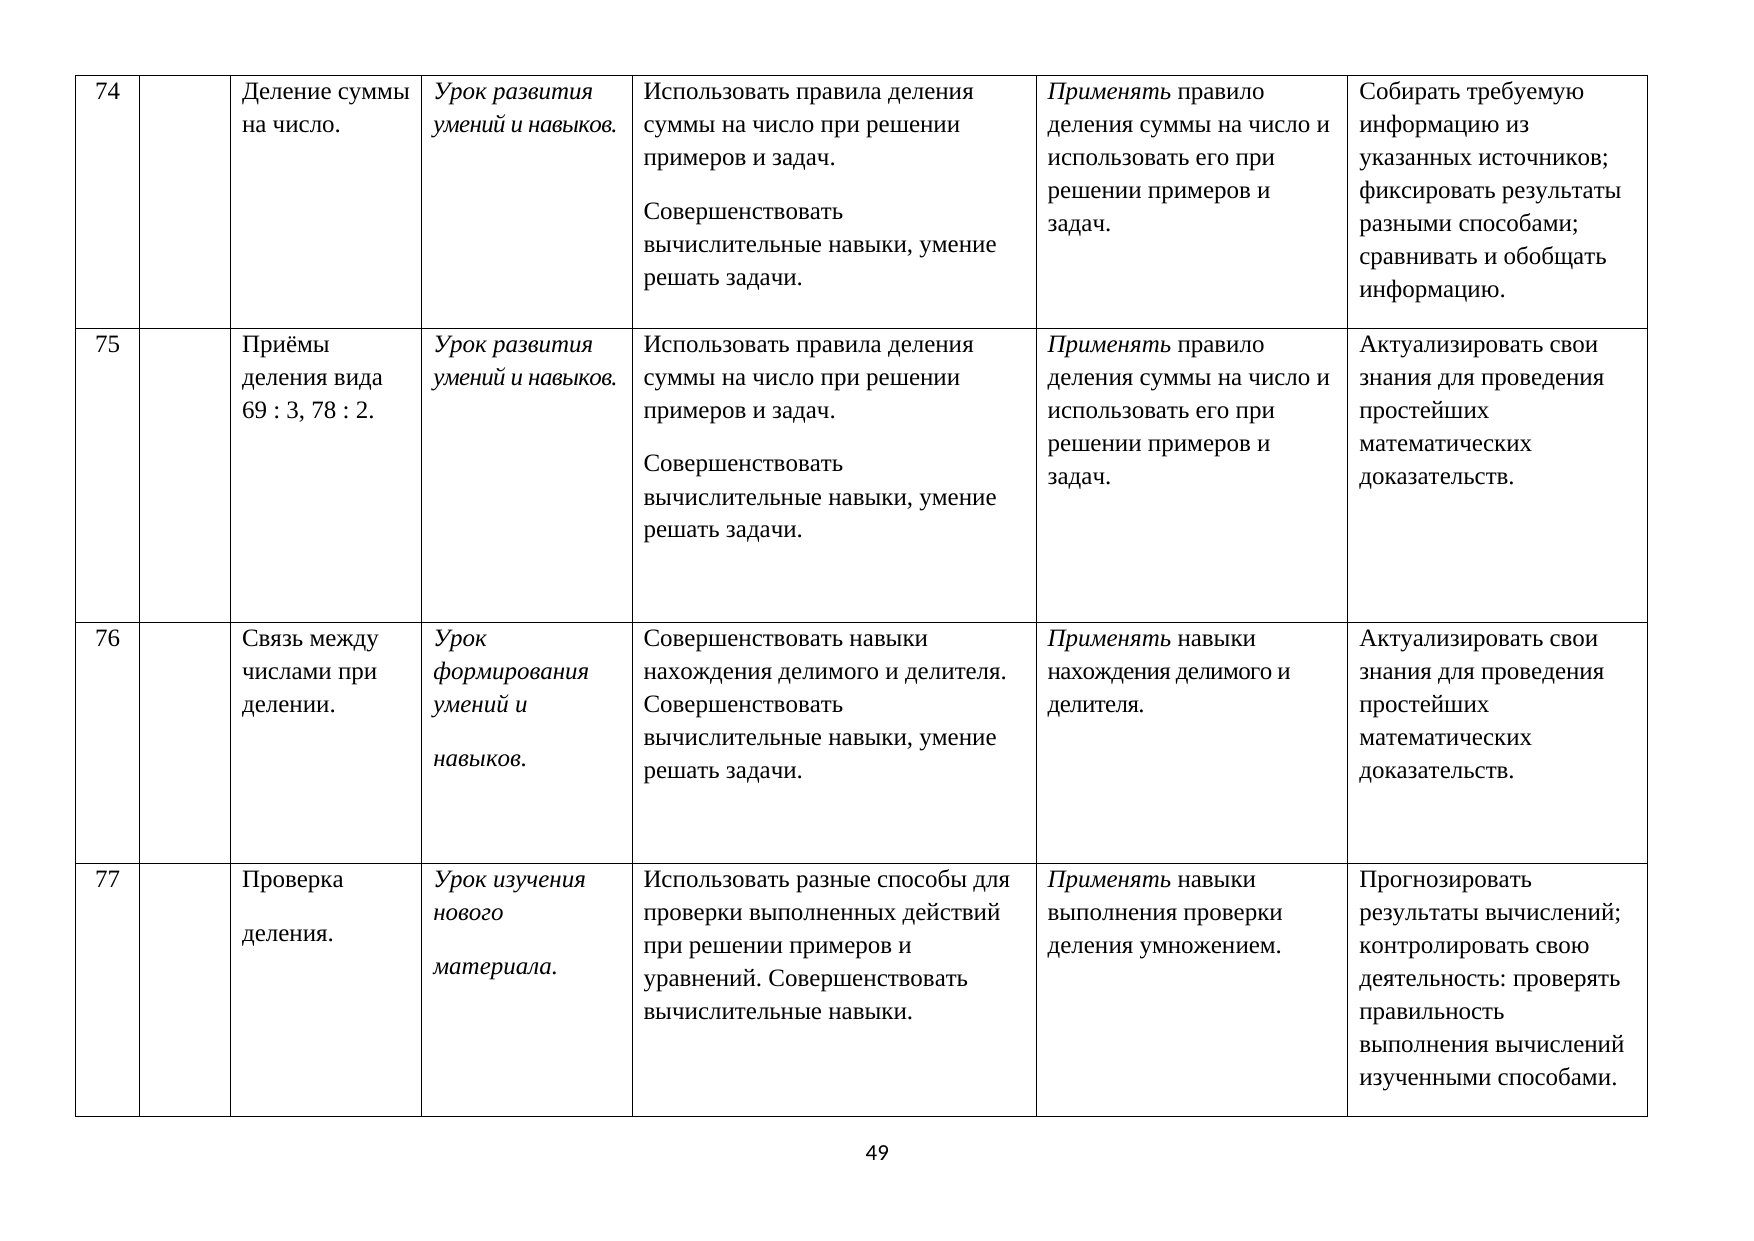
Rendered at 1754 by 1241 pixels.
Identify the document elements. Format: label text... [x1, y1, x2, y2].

table_cell [140, 623, 230, 863]
table_cell Урок развития умений и навыков. [422, 76, 632, 328]
table_cell Урок изучения нового материала. [422, 864, 632, 1116]
table_cell Совершенствовать навыки нахождения делимого и делителя. Совершенствовать вычислительные навыки, умение решать задачи. [633, 623, 1036, 863]
table_cell Проверка деления. [231, 864, 421, 1116]
table_cell Собирать требуемую информацию из указанных источников; фиксировать результаты разными способами; сравнивать и обобщать информацию. [1348, 76, 1647, 328]
table_cell 76 [76, 623, 139, 863]
table_cell 75 [76, 329, 139, 622]
table_cell Применять правило деления суммы на число и использовать его при решении примеров и задач. [1037, 329, 1347, 622]
table_cell [140, 329, 230, 622]
table_cell Использовать правила деления суммы на число при решении примеров и задач. Совершенствовать вычислительные навыки, умение решать задачи. [633, 329, 1036, 622]
table_cell [140, 76, 230, 328]
table_cell Урок формирования умений и навыков. [422, 623, 632, 863]
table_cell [231, 76, 421, 328]
table_cell Прогнозировать результаты вычислений; контролировать свою деятельность: проверять правильность выполнения вычислений изученными способами. [1348, 864, 1647, 1116]
table_cell [140, 864, 230, 1116]
table_cell Применять навыки нахождения делимого и делителя. [1037, 623, 1347, 863]
table_cell Урок развития умений и навыков. [422, 329, 632, 622]
table_cell Актуализировать свои знания для проведения простейших математических доказательств. [1348, 623, 1647, 863]
table_cell 77 [76, 864, 139, 1116]
table_cell 74 [76, 76, 139, 328]
table_cell Применять правило деления суммы на число и использовать его при решении примеров и задач. [1037, 76, 1347, 328]
table_cell Актуализировать свои знания для проведения простейших математических доказательств. [1348, 329, 1647, 622]
table_cell Применять навыки выполнения проверки деления умножением. [1037, 864, 1347, 1116]
table_cell Использовать разные способы для проверки выполненных действий при решении примеров и уравнений. Совершенствовать вычислительные навыки. [633, 864, 1036, 1116]
table_cell Приёмы деления вида 69 : 3, 78 : 2. [231, 329, 421, 622]
table_cell Связь между числами при делении. [231, 623, 421, 863]
table_cell Использовать правила деления суммы на число при решении примеров и задач. Совершенствовать вычислительные навыки, умение решать задачи. [633, 76, 1036, 328]
